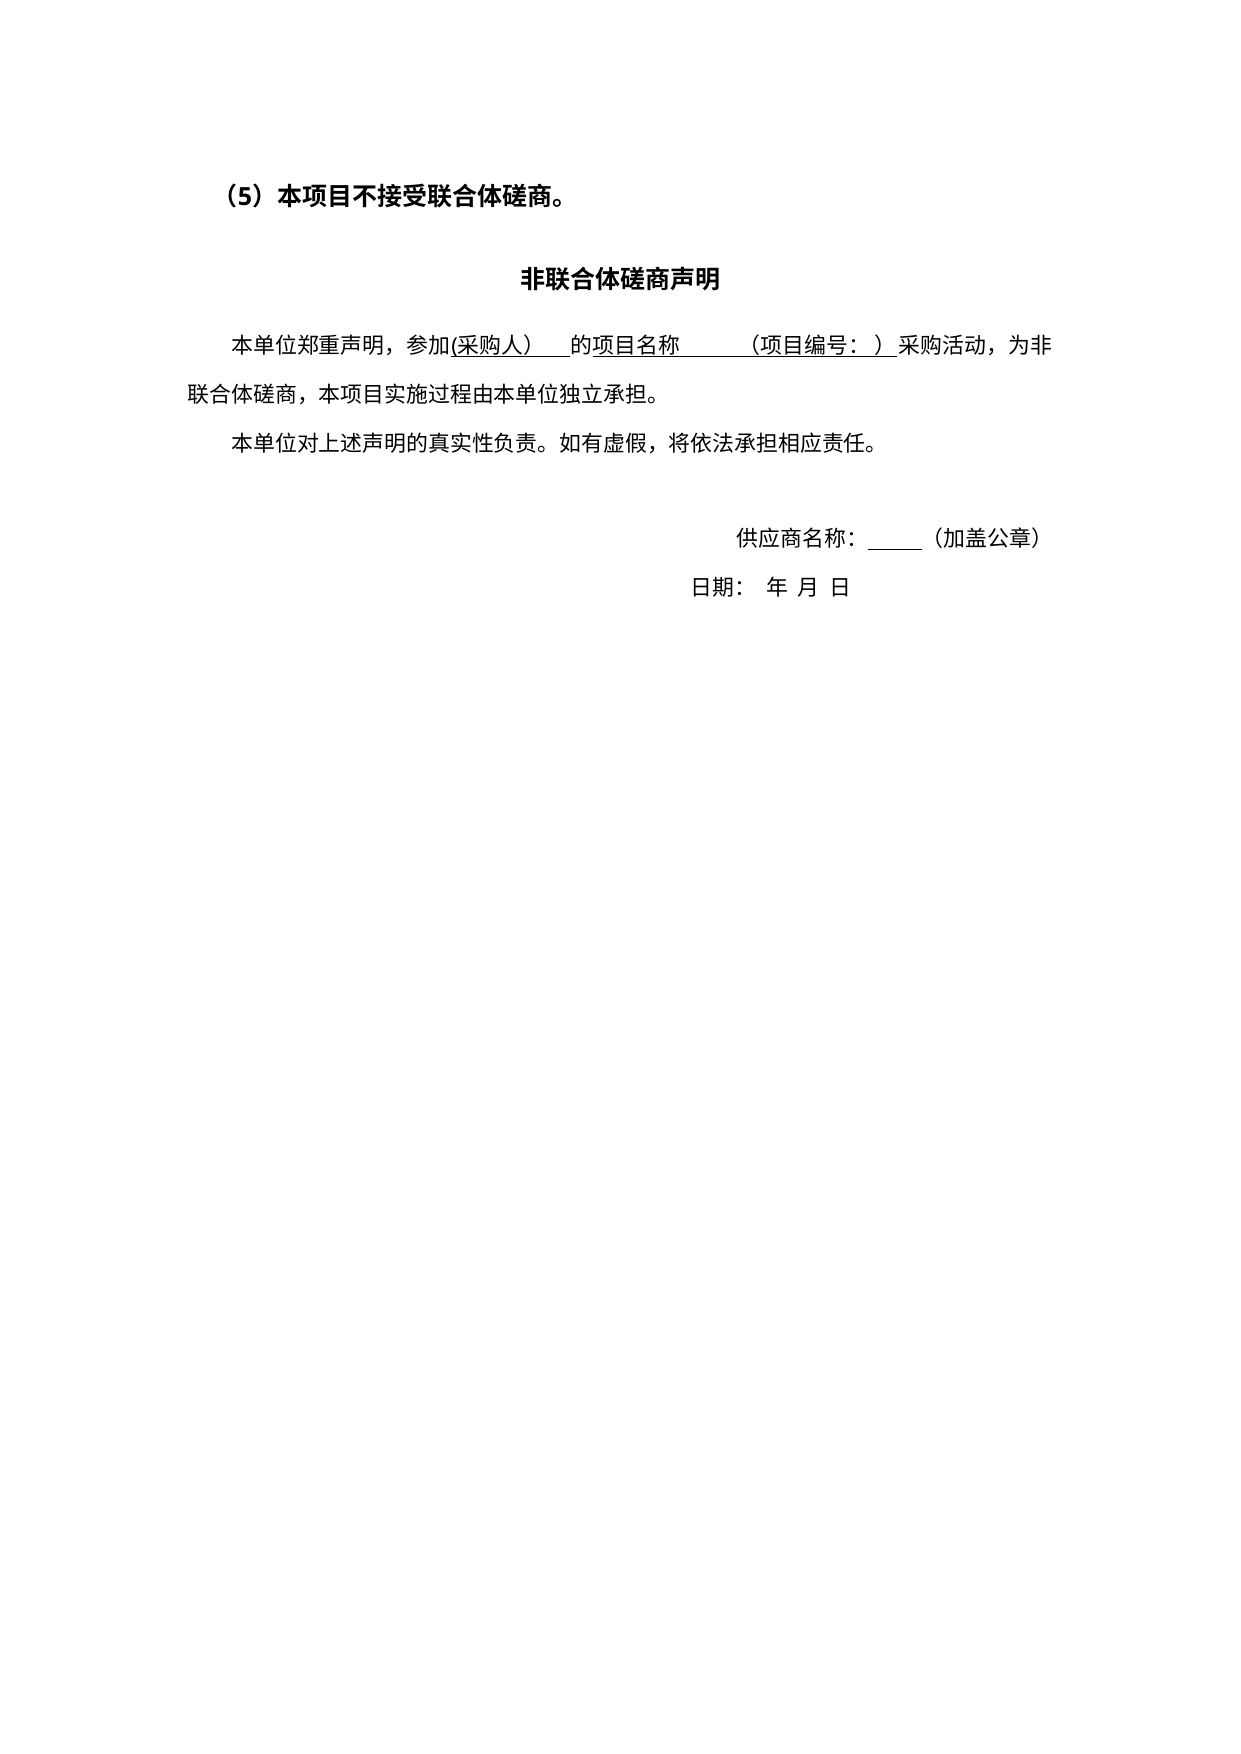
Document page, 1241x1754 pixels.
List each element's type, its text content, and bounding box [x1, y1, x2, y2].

text 非联合体磋商声明 [187, 245, 1053, 310]
text 本单位郑重声明，参加(采购人） 的项目名称 （项目编号： ）采购活动，为非联合体磋商，本项目实施过程由本单位独立承担。 [187, 328, 1053, 409]
text 本单位对上述声明的真实性负责。如有虚假，将依法承担相应责任。 [187, 425, 1053, 458]
text （5）本项目不接受联合体磋商。 [187, 162, 1053, 227]
text 供应商名称： （加盖公章） [387, 521, 1053, 553]
text 日期： 年 月 日 [187, 569, 1053, 602]
